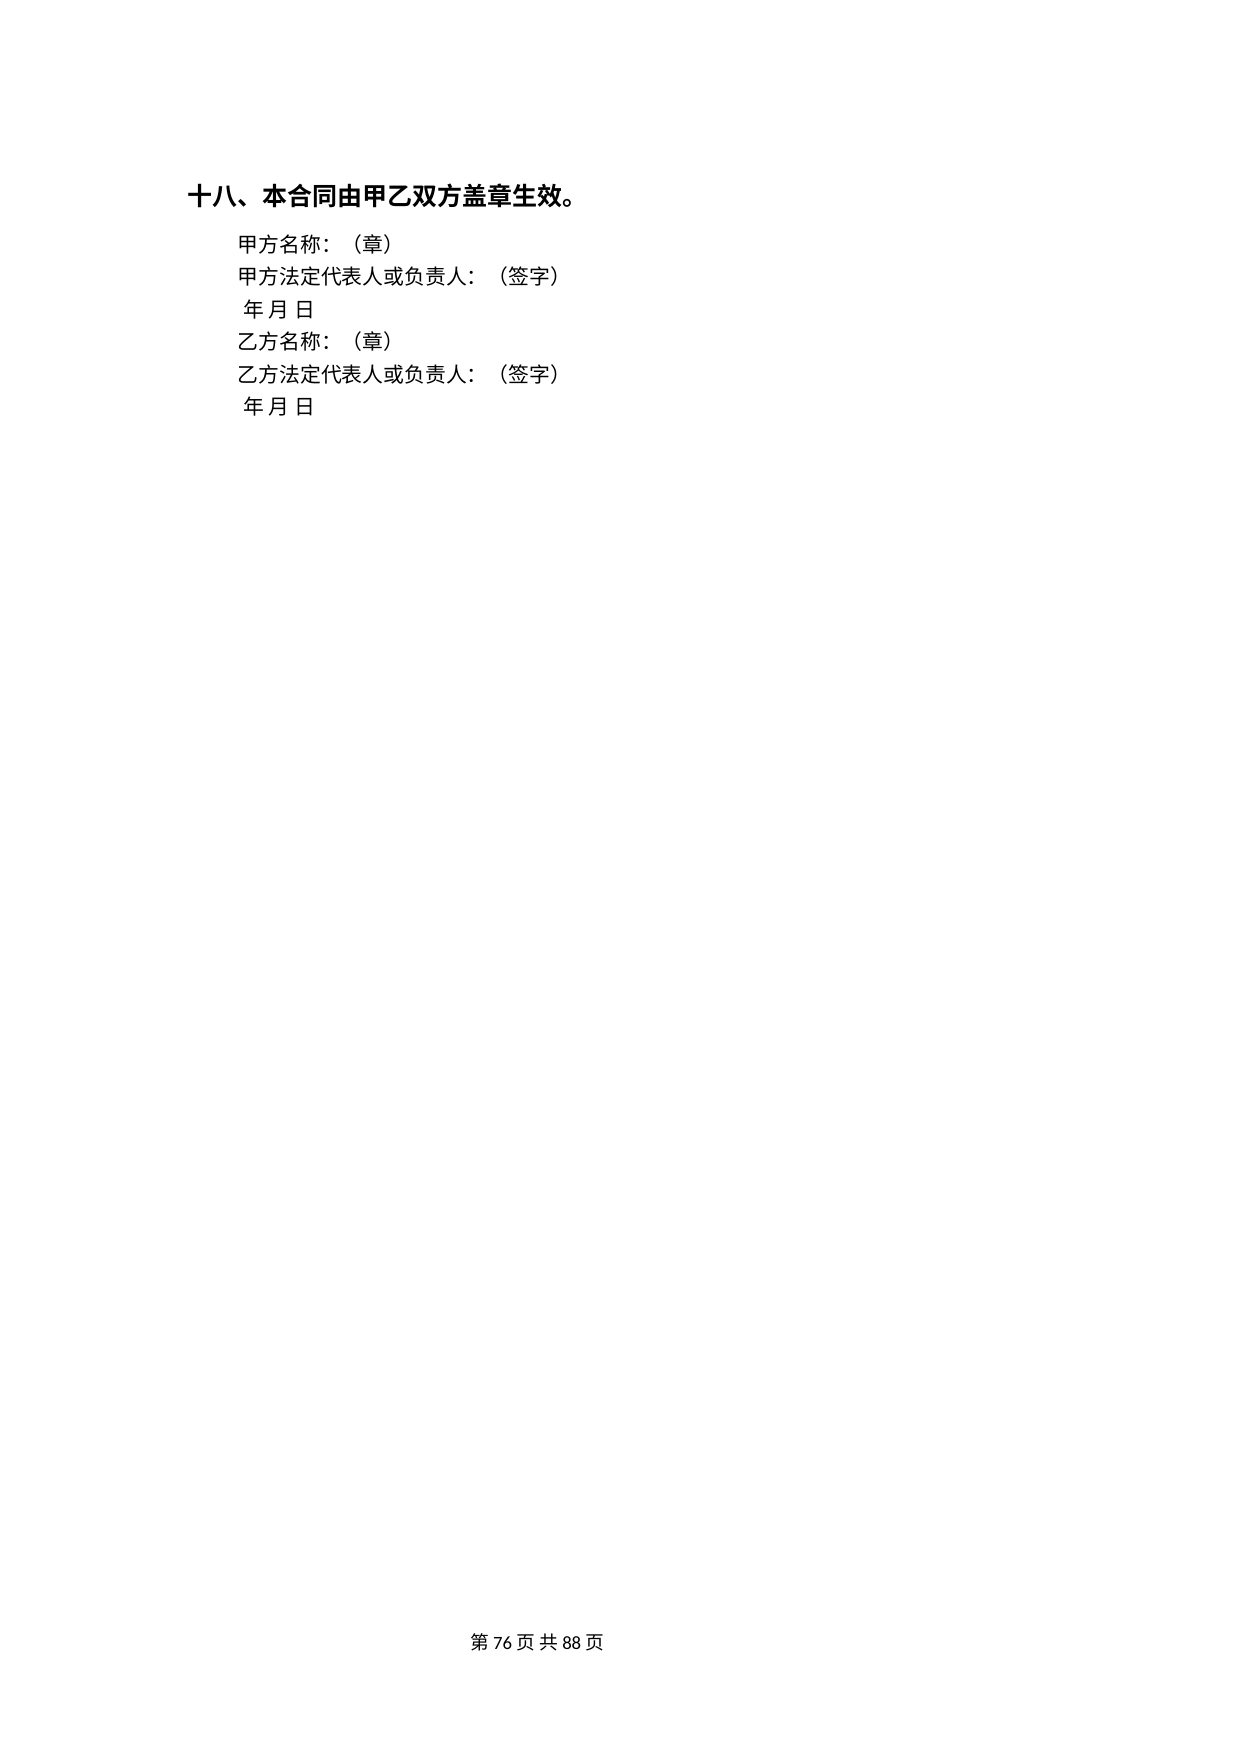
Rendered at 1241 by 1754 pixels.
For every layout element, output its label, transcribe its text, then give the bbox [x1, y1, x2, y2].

text 十八、本合同由甲乙双方盖章生效。 [187, 162, 1053, 227]
text 甲方法定代表人或负责人：（签字） [187, 259, 1053, 292]
text 乙方名称：（章） [187, 324, 1053, 357]
text 乙方法定代表人或负责人：（签字） [187, 357, 1053, 389]
text 甲方名称：（章） [187, 227, 1053, 259]
text 年 月 日 [187, 389, 1053, 422]
text 年 月 日 [187, 292, 1053, 324]
